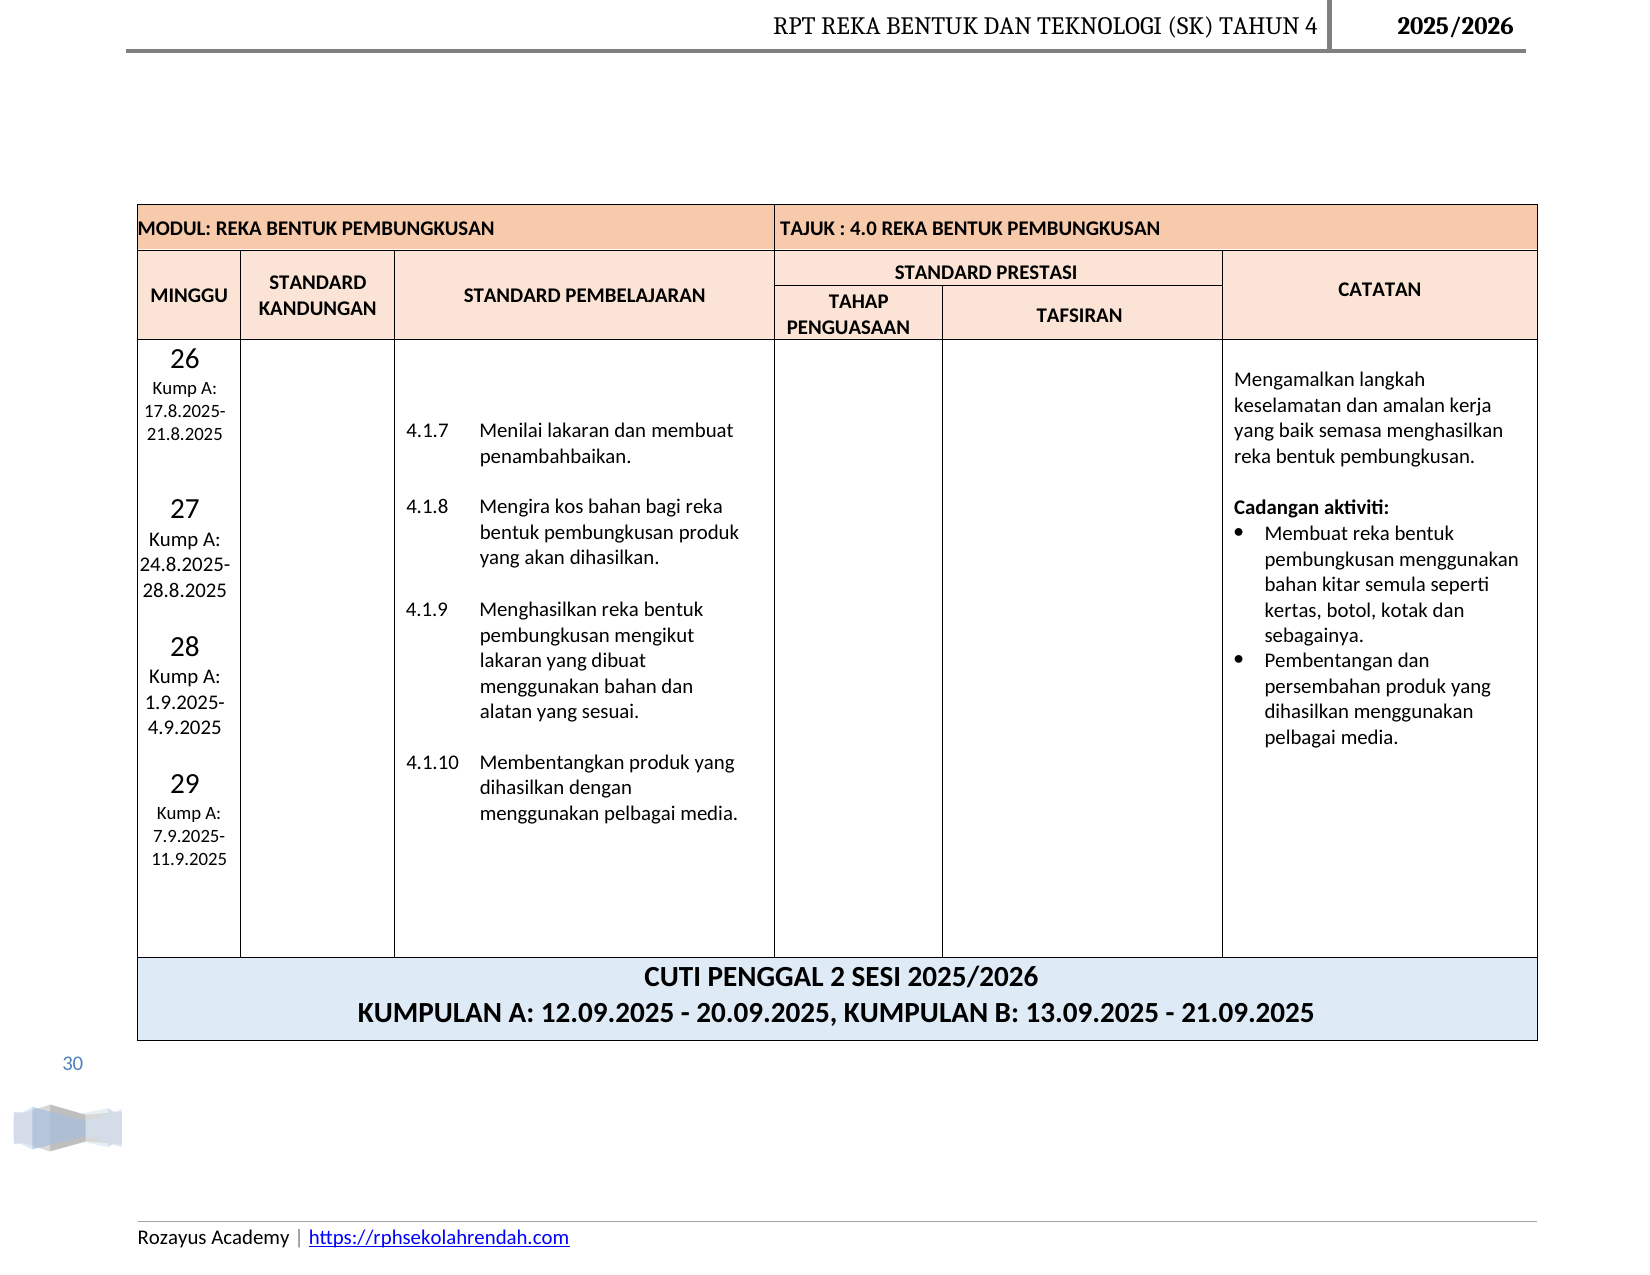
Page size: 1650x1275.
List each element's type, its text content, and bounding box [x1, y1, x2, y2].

table_cell TAFSIRAN [943, 286, 1222, 339]
table_cell [775, 340, 942, 957]
table_header TAJUK : 4.0 REKA BENTUK PEMBUNGKUSAN [775, 205, 1537, 249]
table_cell Menilai lakaran dan membuat penambahbaikan. Mengira kos bahan bagi reka bentuk pembungkusan produk yang akan dihasilkan. Menghasilkan reka bentuk pembungkusan mengikut lakaran yang dibuat menggunakan bahan dan alatan yang sesuai. Membentangkan produk yang dihasilkan dengan menggunakan pelbagai media. [395, 340, 774, 957]
table_header MODUL: REKA BENTUK PEMBUNGKUSAN [138, 205, 774, 249]
table_cell TAHAP PENGUASAAN [775, 286, 942, 339]
table_cell [943, 340, 1222, 957]
table_cell 26 Kump A: 17.8.2025-21.8.2025 27 Kump A: 24.8.2025-28.8.2025 28 Kump A: 1.9.2025-4.9.2025 29 Kump A: 7.9.2025-11.9.2025 [138, 340, 240, 957]
table_cell CUTI PENGGAL 2 SESI 2025/2026 KUMPULAN A: 12.09.2025 - 20.09.2025, KUMPULAN B: 13.09.2025 - 21.09.2025 [138, 958, 1537, 1040]
table_cell MINGGU [138, 251, 240, 339]
table_cell STANDARD KANDUNGAN [241, 251, 394, 339]
table_cell Mengamalkan langkah keselamatan dan amalan kerja yang baik semasa menghasilkan reka bentuk pembungkusan. Cadangan aktiviti: Membuat reka bentuk pembungkusan menggunakan bahan kitar semula seperti kertas, botol, kotak dan sebagainya. Pembentangan dan persembahan produk yang dihasilkan menggunakan pelbagai media. [1223, 340, 1537, 957]
table_cell STANDARD PEMBELAJARAN [395, 251, 774, 339]
table_cell [241, 340, 394, 957]
table_cell CATATAN [1223, 251, 1537, 339]
table_cell STANDARD PRESTASI [775, 251, 1222, 285]
